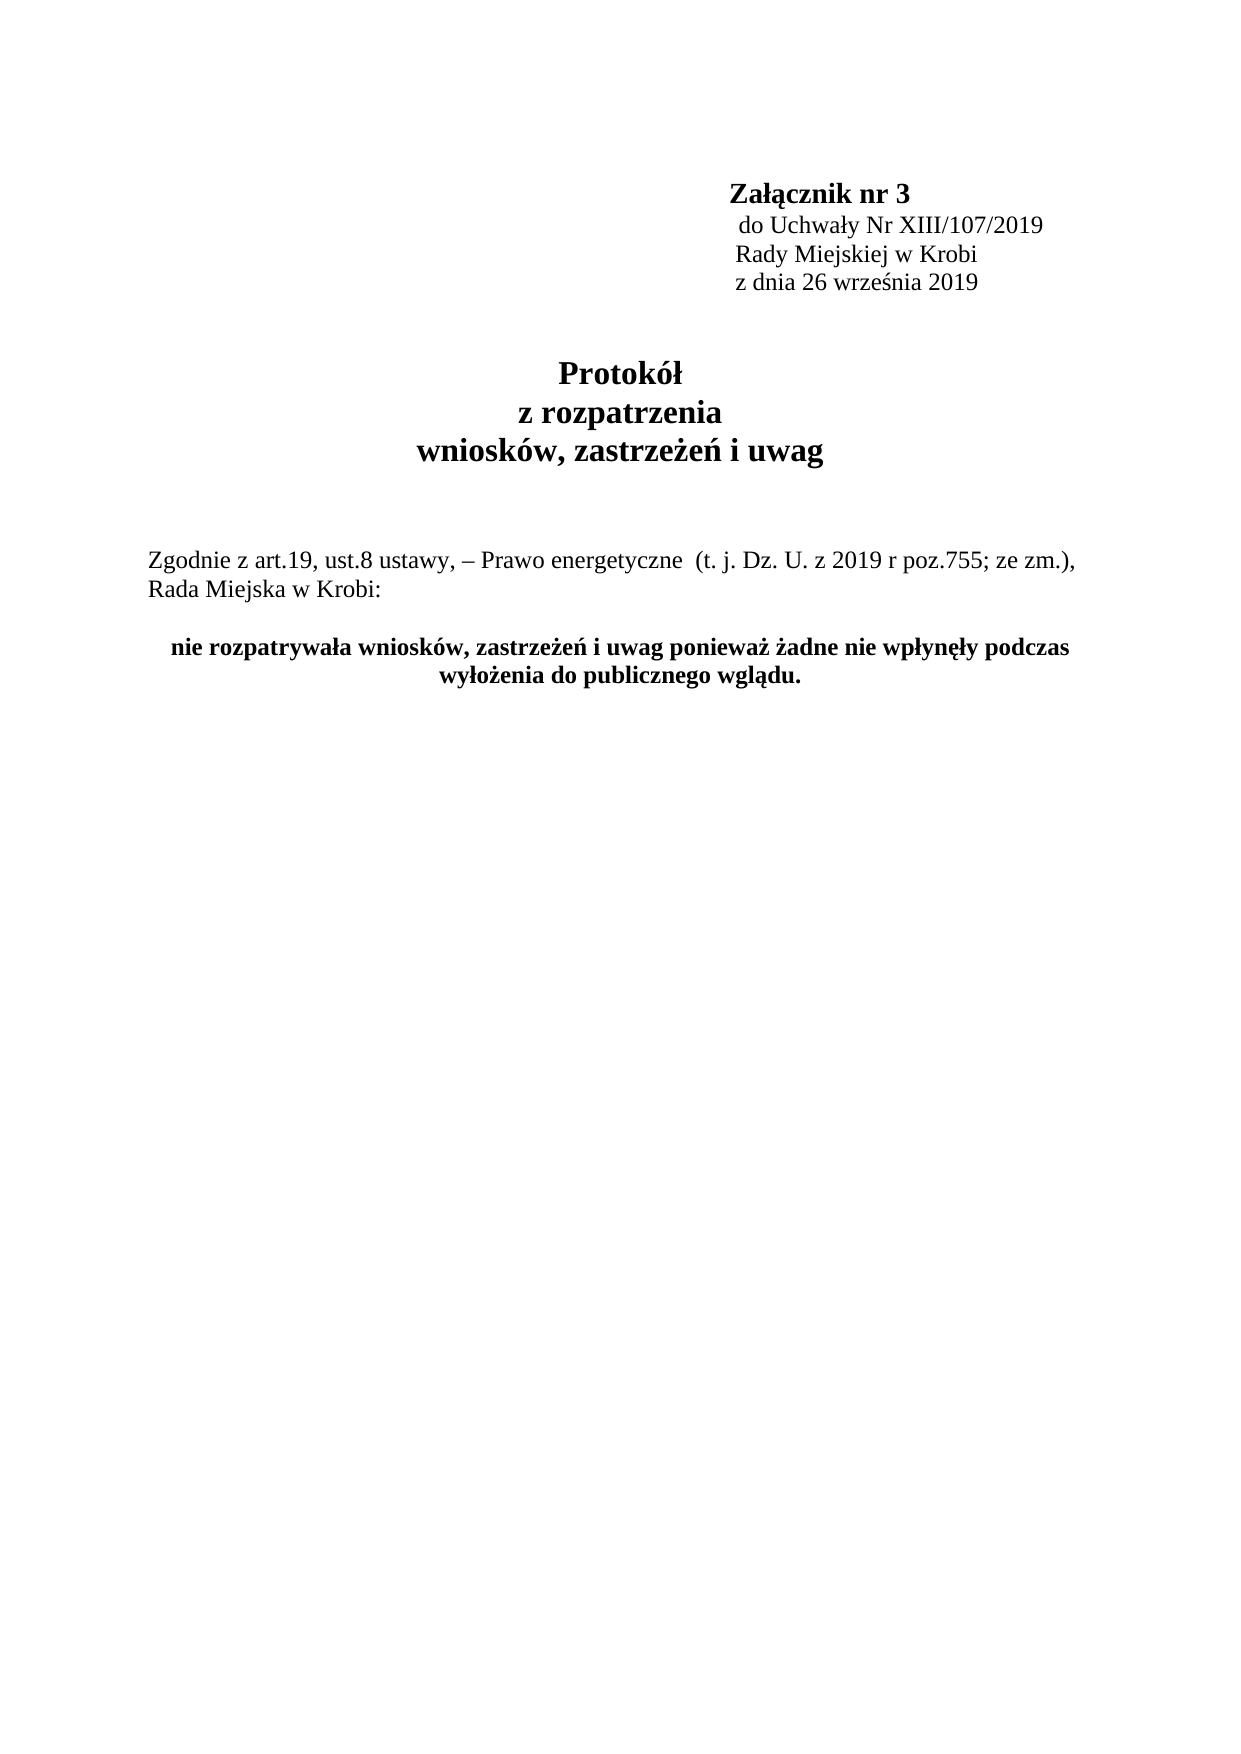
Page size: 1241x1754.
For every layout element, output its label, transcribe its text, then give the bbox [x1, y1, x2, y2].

text Protokół [148, 354, 1093, 392]
text Rady Miejskiej w Krobi [148, 239, 1093, 267]
text z dnia 26 września 2019 [148, 267, 1093, 296]
text wniosków, zastrzeżeń i uwag [148, 430, 1093, 469]
text Zgodnie z art.19, ust.8 ustawy, – Prawo energetyczne (t. j. Dz. U. z 2019 r poz.755; ze zm.), Rada Miejska w Krobi: [148, 545, 1093, 603]
text Załącznik nr 3 [148, 176, 1093, 210]
text z rozpatrzenia [148, 392, 1093, 430]
text nie rozpatrywała wniosków, zastrzeżeń i uwag ponieważ żadne nie wpłynęły podczas wyłożenia do publicznego wglądu. [148, 632, 1093, 689]
text do Uchwały Nr XIII/107/2019 [148, 210, 1093, 239]
